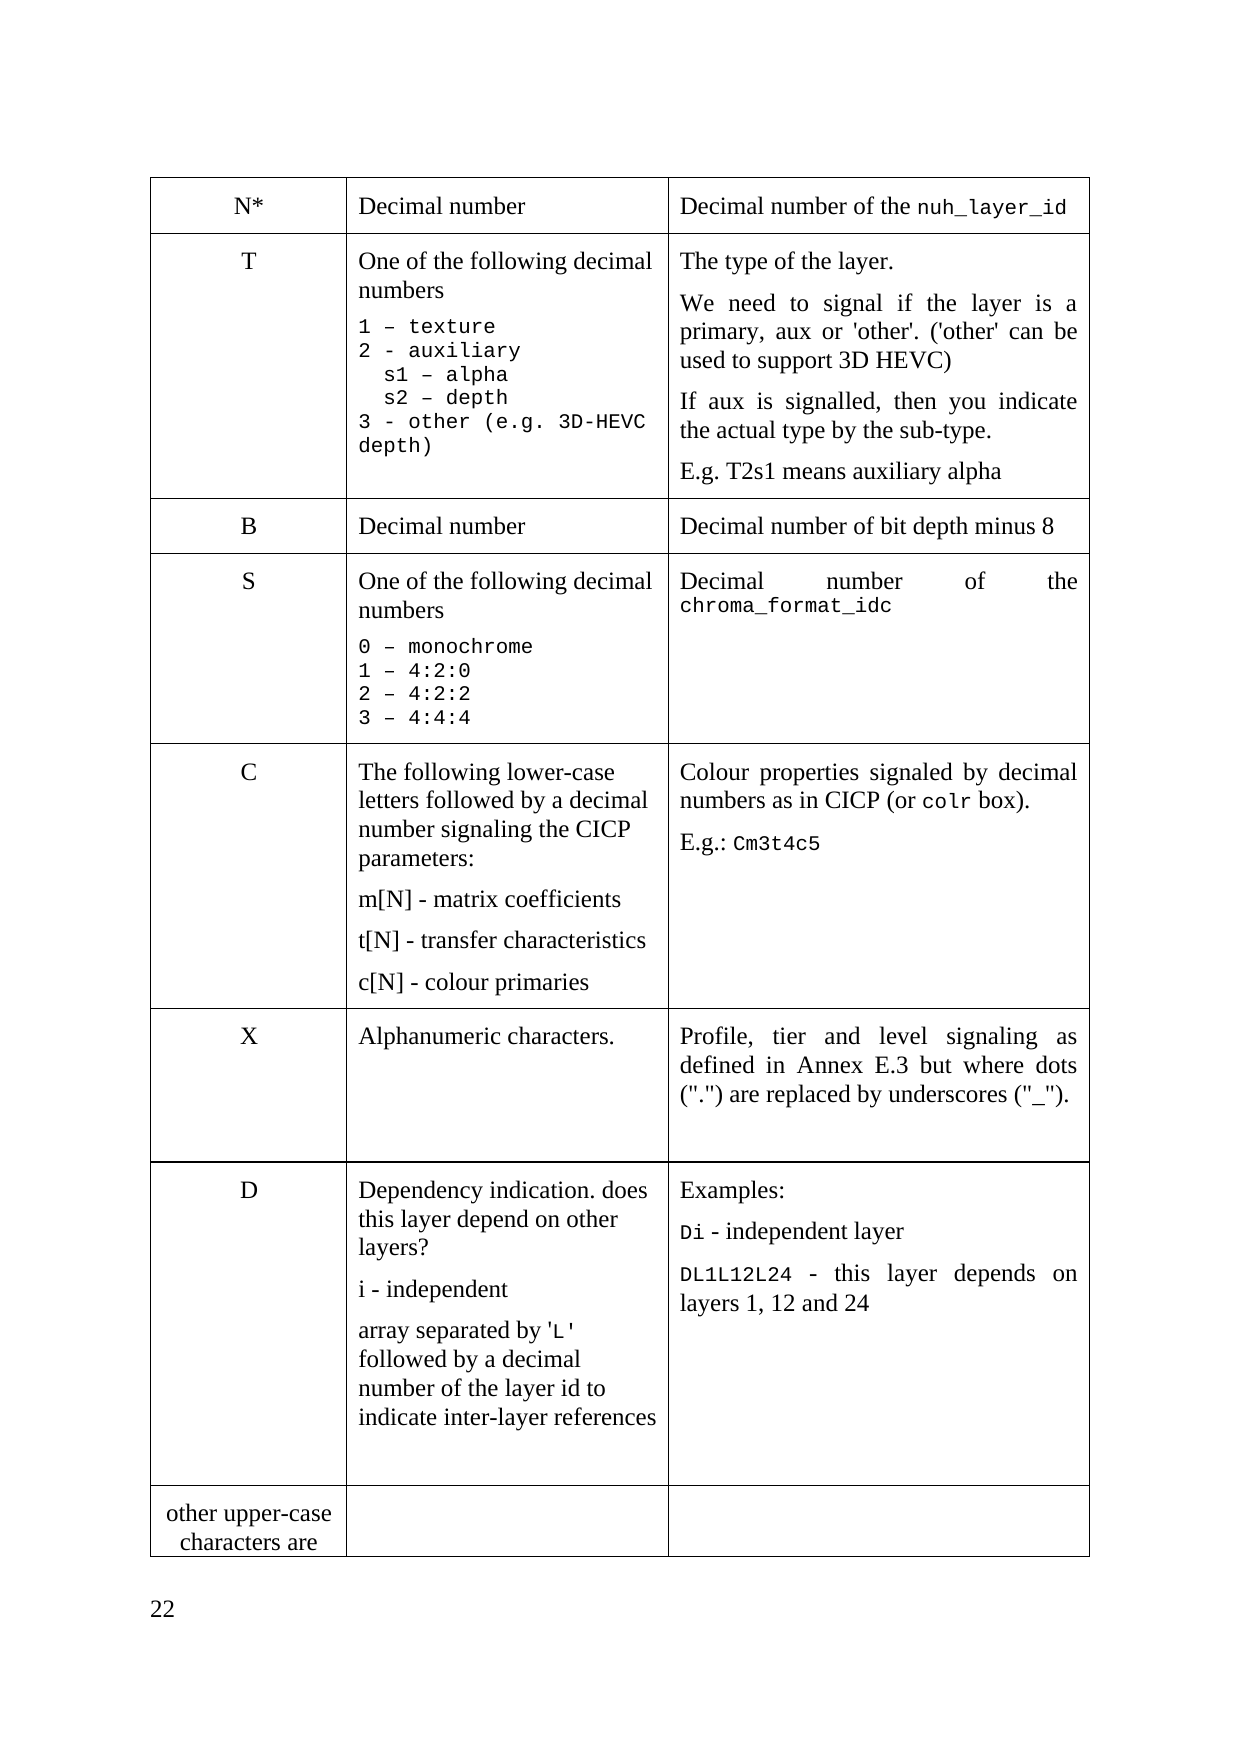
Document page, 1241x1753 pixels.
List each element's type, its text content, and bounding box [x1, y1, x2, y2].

table_cell Alphanumeric characters. [347, 1009, 668, 1161]
table_cell The type of the layer. We need to signal if the layer is a primary, aux or 'other'. ('other' can be used to support 3D HEVC) If aux is signalled, then you indicate the actual type by the sub-type. E.g. T2s1 means auxiliary alpha [669, 234, 1089, 498]
table_cell Decimal number [347, 178, 668, 233]
table_cell X [151, 1009, 346, 1161]
table_cell Examples: Di - independent layer DL1L12L24 - this layer depends on layers 1, 12 and 24 [669, 1163, 1089, 1484]
table_cell C [151, 744, 346, 1008]
table_cell B [151, 499, 346, 552]
table_cell N* [151, 178, 346, 233]
table_cell D [151, 1163, 346, 1484]
table_cell Decimal number of the chroma_format_idc [669, 554, 1089, 743]
table_cell The following lower-case letters followed by a decimal number signaling the CICP parameters: m[N] - matrix coefficients t[N] - transfer characteristics c[N] - colour primaries [347, 744, 668, 1008]
table_cell T [151, 234, 346, 498]
table_cell Decimal number of bit depth minus 8 [669, 499, 1089, 552]
table_cell S [151, 554, 346, 743]
table_cell [347, 1486, 668, 1556]
table_cell Decimal number of the nuh_layer_id [669, 178, 1089, 233]
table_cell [151, 1486, 346, 1556]
table_cell One of the following decimal numbers 0 – monochrome 1 – 4:2:0 2 – 4:2:2 3 – 4:4:4 [347, 554, 668, 743]
table_cell Dependency indication. does this layer depend on other layers? i - independent array separated by 'L' followed by a decimal number of the layer id to indicate inter-layer references [347, 1163, 668, 1484]
table_cell [669, 1486, 1089, 1556]
table_cell Profile, tier and level signaling as defined in Annex E.3 but where dots (".") are replaced by underscores ("_"). [669, 1009, 1089, 1161]
table_cell Colour properties signaled by decimal numbers as in CICP (or colr box). E.g.: Cm3t4c5 [669, 744, 1089, 1008]
table_cell One of the following decimal numbers 1 – texture 2 - auxiliary s1 – alpha s2 – depth 3 - other (e.g. 3D-HEVC depth) [347, 234, 668, 498]
table_cell Decimal number [347, 499, 668, 552]
